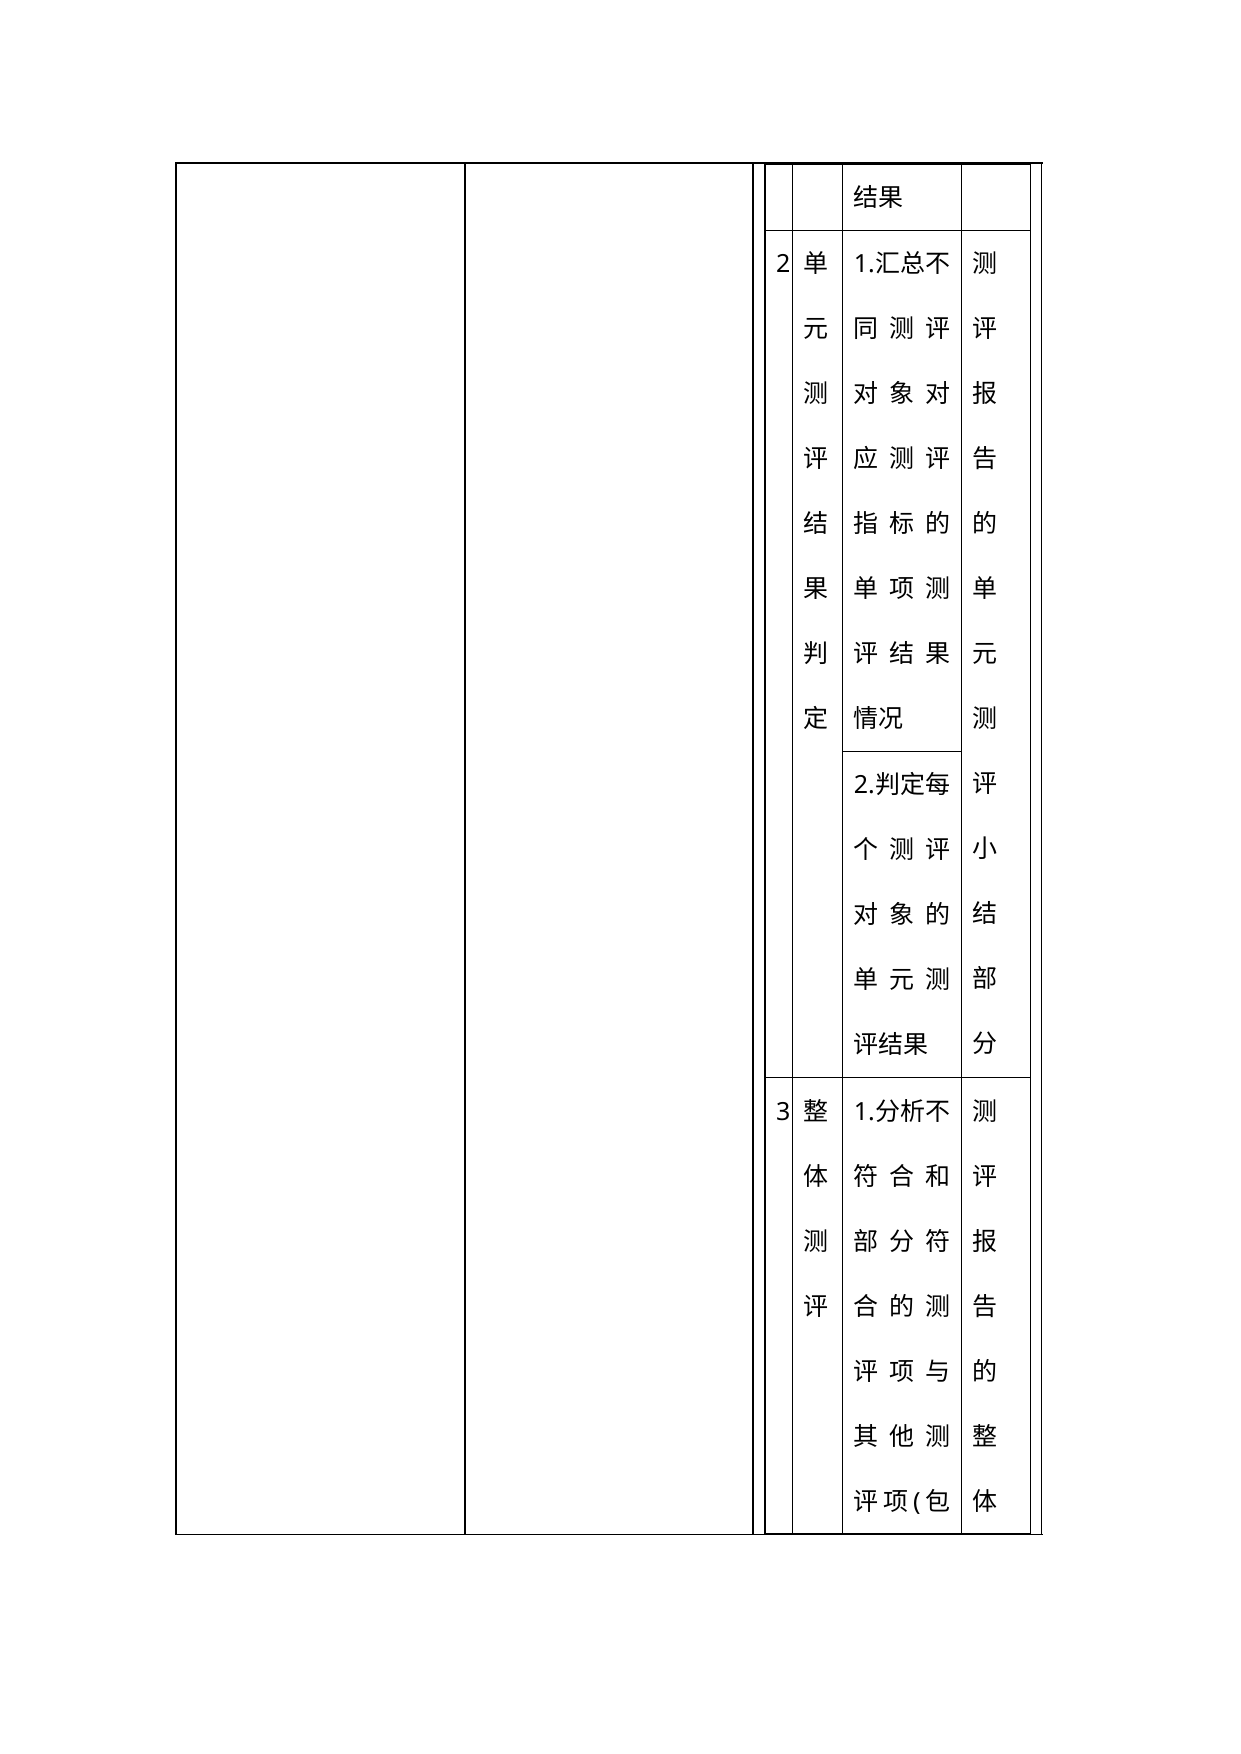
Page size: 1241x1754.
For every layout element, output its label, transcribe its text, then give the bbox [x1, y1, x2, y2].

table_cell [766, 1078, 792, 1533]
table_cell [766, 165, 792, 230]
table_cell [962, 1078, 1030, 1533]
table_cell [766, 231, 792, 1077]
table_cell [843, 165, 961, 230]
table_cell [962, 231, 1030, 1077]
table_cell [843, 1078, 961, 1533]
table_cell 1 [177, 164, 464, 1534]
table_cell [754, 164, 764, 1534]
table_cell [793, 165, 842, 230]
table_cell [466, 164, 752, 1534]
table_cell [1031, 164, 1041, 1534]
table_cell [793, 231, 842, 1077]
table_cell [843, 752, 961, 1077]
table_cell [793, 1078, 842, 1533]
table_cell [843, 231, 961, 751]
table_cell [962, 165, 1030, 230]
